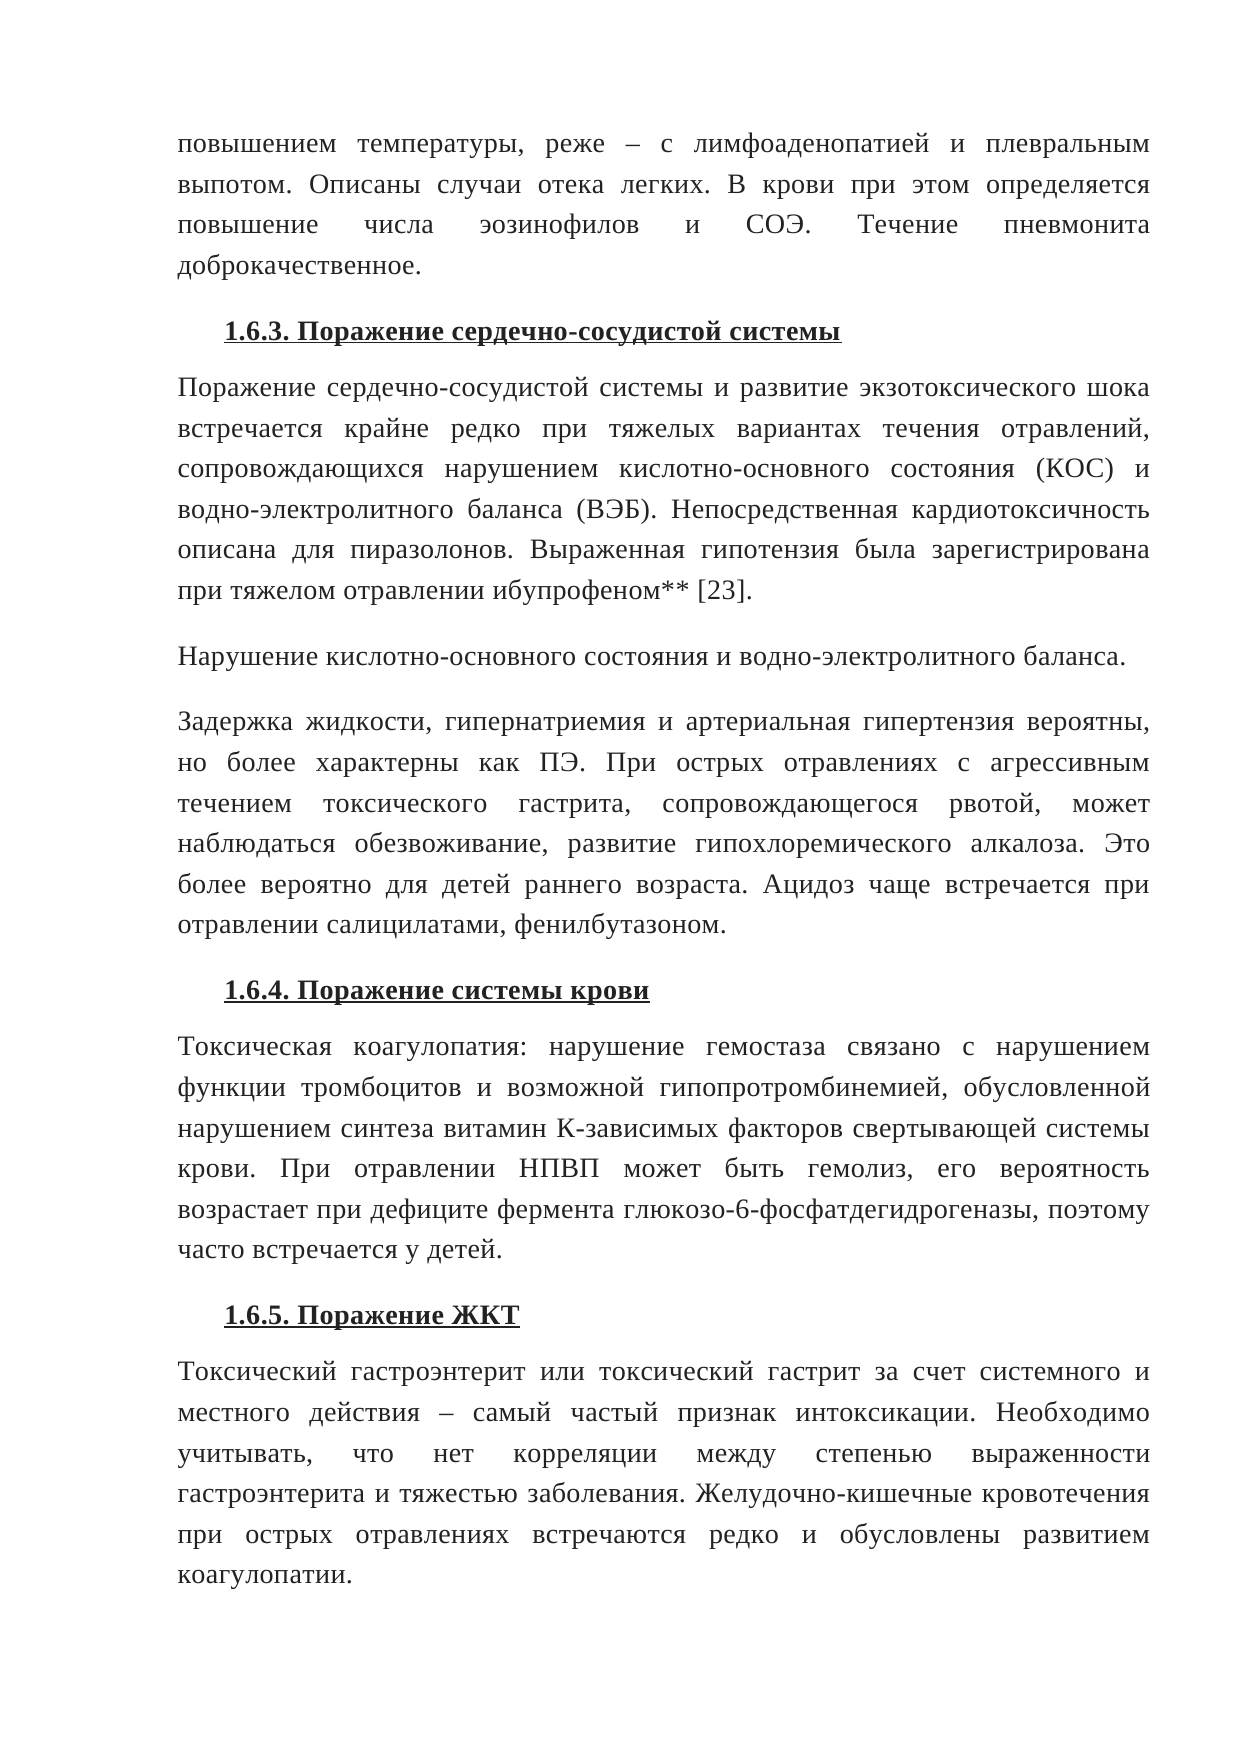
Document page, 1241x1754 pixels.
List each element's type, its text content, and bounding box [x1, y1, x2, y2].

text Задержка жидкости, гипернатриемия и артериальная гипертензия вероятны, но более характерны как ПЭ. При острых отравлениях с агрессивным течением токсического гастрита, сопровождающегося рвотой, может наблюдаться обезвоживание, развитие гипохлоремического алкалоза. Это более вероятно для детей раннего возраста. Ацидоз чаще встречается при отравлении салицилатами, фенилбутазоном. [177, 696, 1152, 940]
text Токсический гастроэнтерит или токсический гастрит за счет системного и местного действия – самый частый признак интоксикации. Необходимо учитывать, что нет корреляции между степенью выраженности гастроэнтерита и тяжестью заболевания. Желудочно-кишечные кровотечения при острых отравлениях встречаются редко и обусловлены развитием коагулопатии. [177, 1346, 1152, 1590]
text 1.6.5. Поражение ЖКТ [224, 1290, 1105, 1331]
text 1.6.3. Поражение сердечно-сосудистой системы [224, 306, 1105, 346]
text Токсическая коагулопатия: нарушение гемостаза связано с нарушением функции тромбоцитов и возможной гипопротромбинемией, обусловленной нарушением синтеза витамин К-зависимых факторов свертывающей системы крови. При отравлении НПВП может быть гемолиз, его вероятность возрастает при дефиците фермента глюкозо-6-фосфатдегидрогеназы, поэтому часто встречается у детей. [177, 1021, 1152, 1265]
text Нарушение кислотно-основного состояния и водно-электролитного баланса. [177, 631, 1152, 671]
text 1.6.4. Поражение системы крови [224, 965, 1105, 1006]
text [177, 118, 1152, 281]
text Поражение сердечно-сосудистой системы и развитие экзотоксического шока встречается крайне редко при тяжелых вариантах течения отравлений, сопровождающихся нарушением кислотно-основного состояния (КОС) и водно-электролитного баланса (ВЭБ). Непосредственная кардиотоксичность описана для пиразолонов. Выраженная гипотензия была зарегистрирована при тяжелом отравлении ибупрофеном** [23]. [177, 362, 1152, 606]
